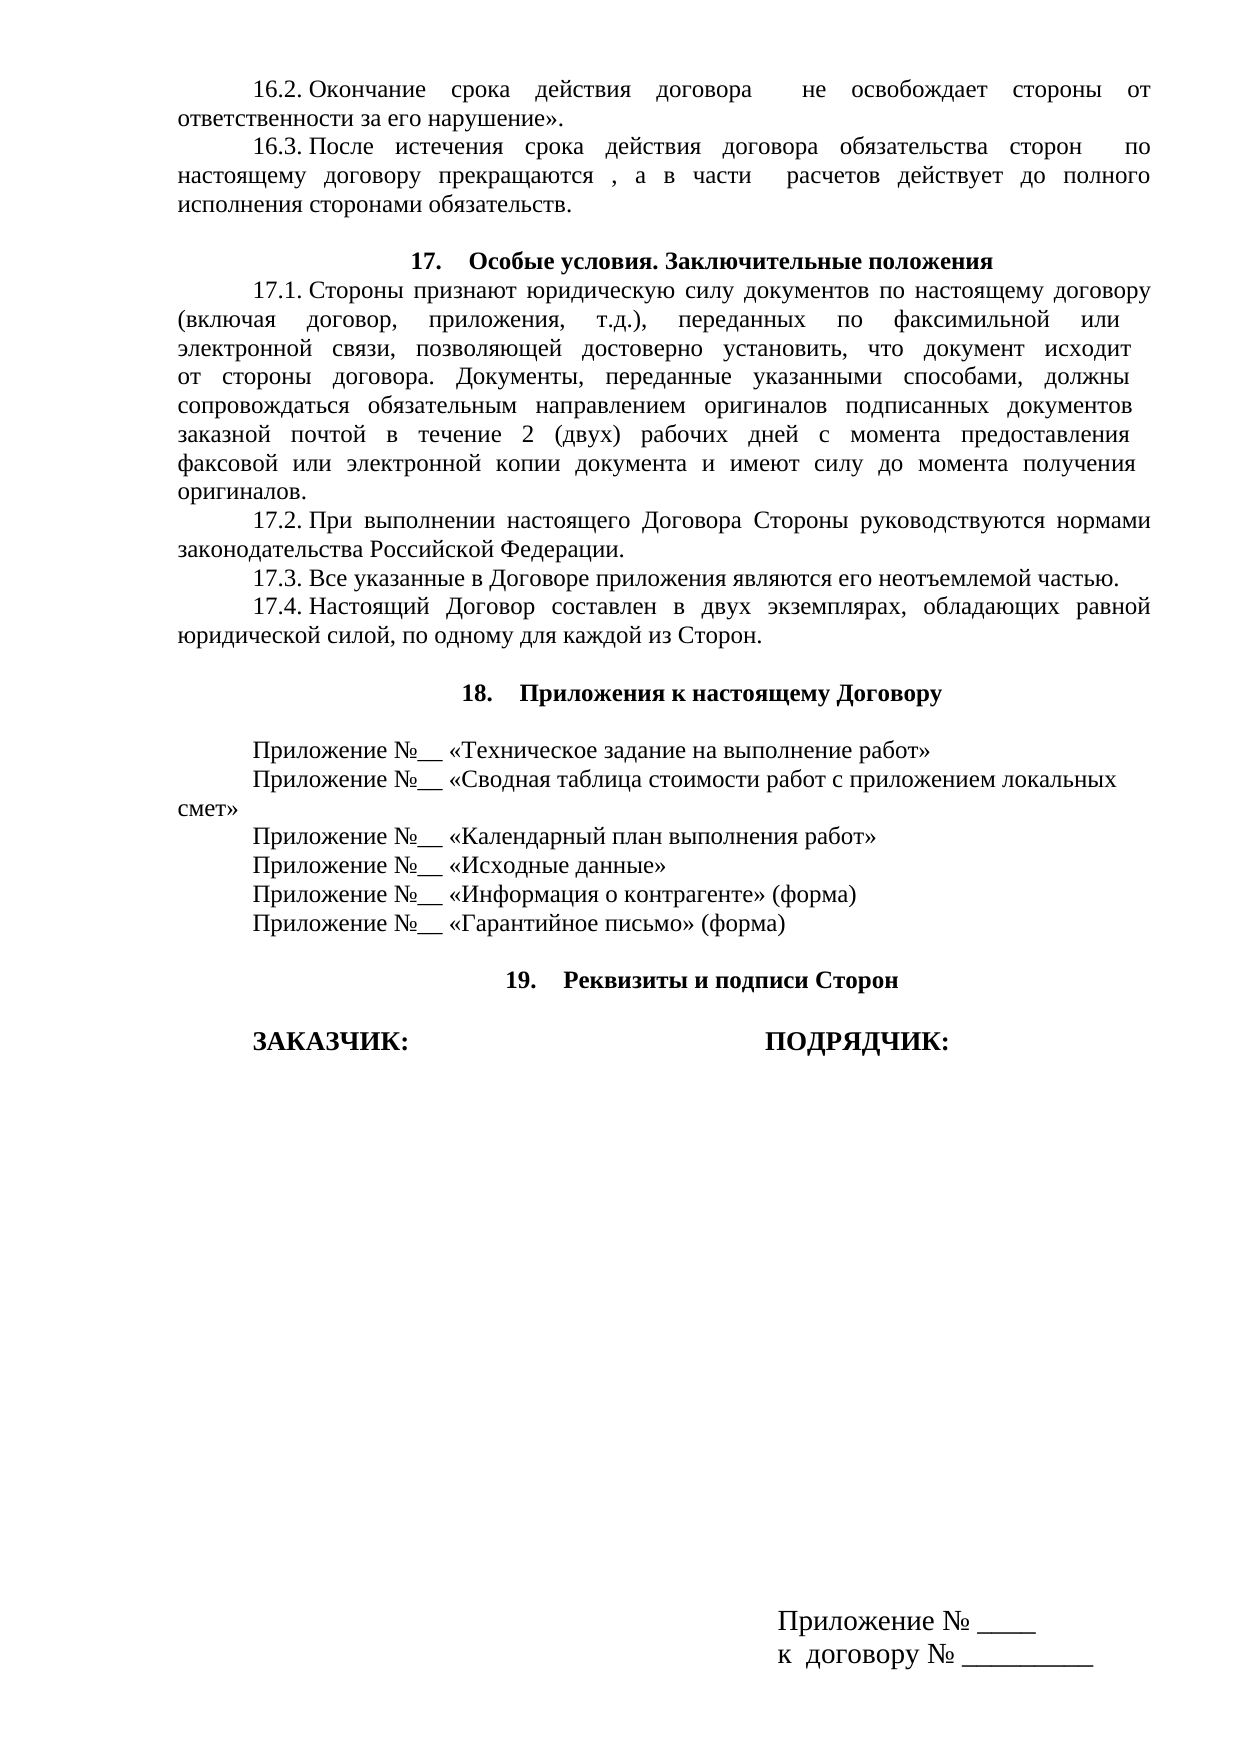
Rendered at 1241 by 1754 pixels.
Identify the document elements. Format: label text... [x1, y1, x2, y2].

text Приложение № ____ [777, 1603, 1152, 1636]
list Окончание срока действия договора не освобождает стороны от ответственности за его нарушение». [177, 74, 1152, 131]
text к договору № _________ [777, 1636, 1152, 1670]
list Стороны признают юридическую силу документов по настоящему договору (включая договор, приложения, т.д.), переданных по факсимильной или электронной связи, позволяющей достоверно установить, что документ исходит от стороны договора. Документы, переданные указанными способами, должны сопровождаться обязательным направлением оригиналов подписанных документов заказной почтой в течение 2 (двух) рабочих дней с момента предоставления факсовой или электронной копии документа и имеют силу до момента получения оригиналов. [177, 275, 1152, 505]
text Приложение №__ «Исходные данные» [177, 850, 1152, 879]
list При выполнении настоящего Договора Стороны руководствуются нормами законодательства Российской Федерации. [177, 505, 1152, 563]
table_header ПОДРЯДЧИК: [679, 994, 1203, 1118]
list Настоящий Договор составлен в двух экземплярах, обладающих равной юридической силой, по одному для каждой из Сторон. [177, 591, 1152, 649]
list Приложения к настоящему Договору [177, 678, 1152, 706]
text Приложение №__ «Информация о контрагенте» (форма) [177, 879, 1152, 908]
text Приложение №__ «Гарантийное письмо» (форма) [177, 908, 1152, 936]
text Приложение №__ «Техническое задание на выполнение работ» [177, 735, 1152, 764]
list Особые условия. Заключительные положения [177, 246, 1152, 275]
list После истечения срока действия договора обязательства сторон по настоящему договору прекращаются , а в части расчетов действует до полного исполнения сторонами обязательств. [177, 131, 1152, 218]
table_header ЗАКАЗЧИК: [166, 994, 678, 1118]
text Приложение №__ «Сводная таблица стоимости работ с приложением локальных смет» [177, 764, 1152, 821]
list Реквизиты и подписи Сторон [177, 965, 1152, 994]
list Все указанные в Договоре приложения являются его неотъемлемой частью. [177, 563, 1152, 591]
text Приложение №__ «Календарный план выполнения работ» [177, 821, 1152, 850]
